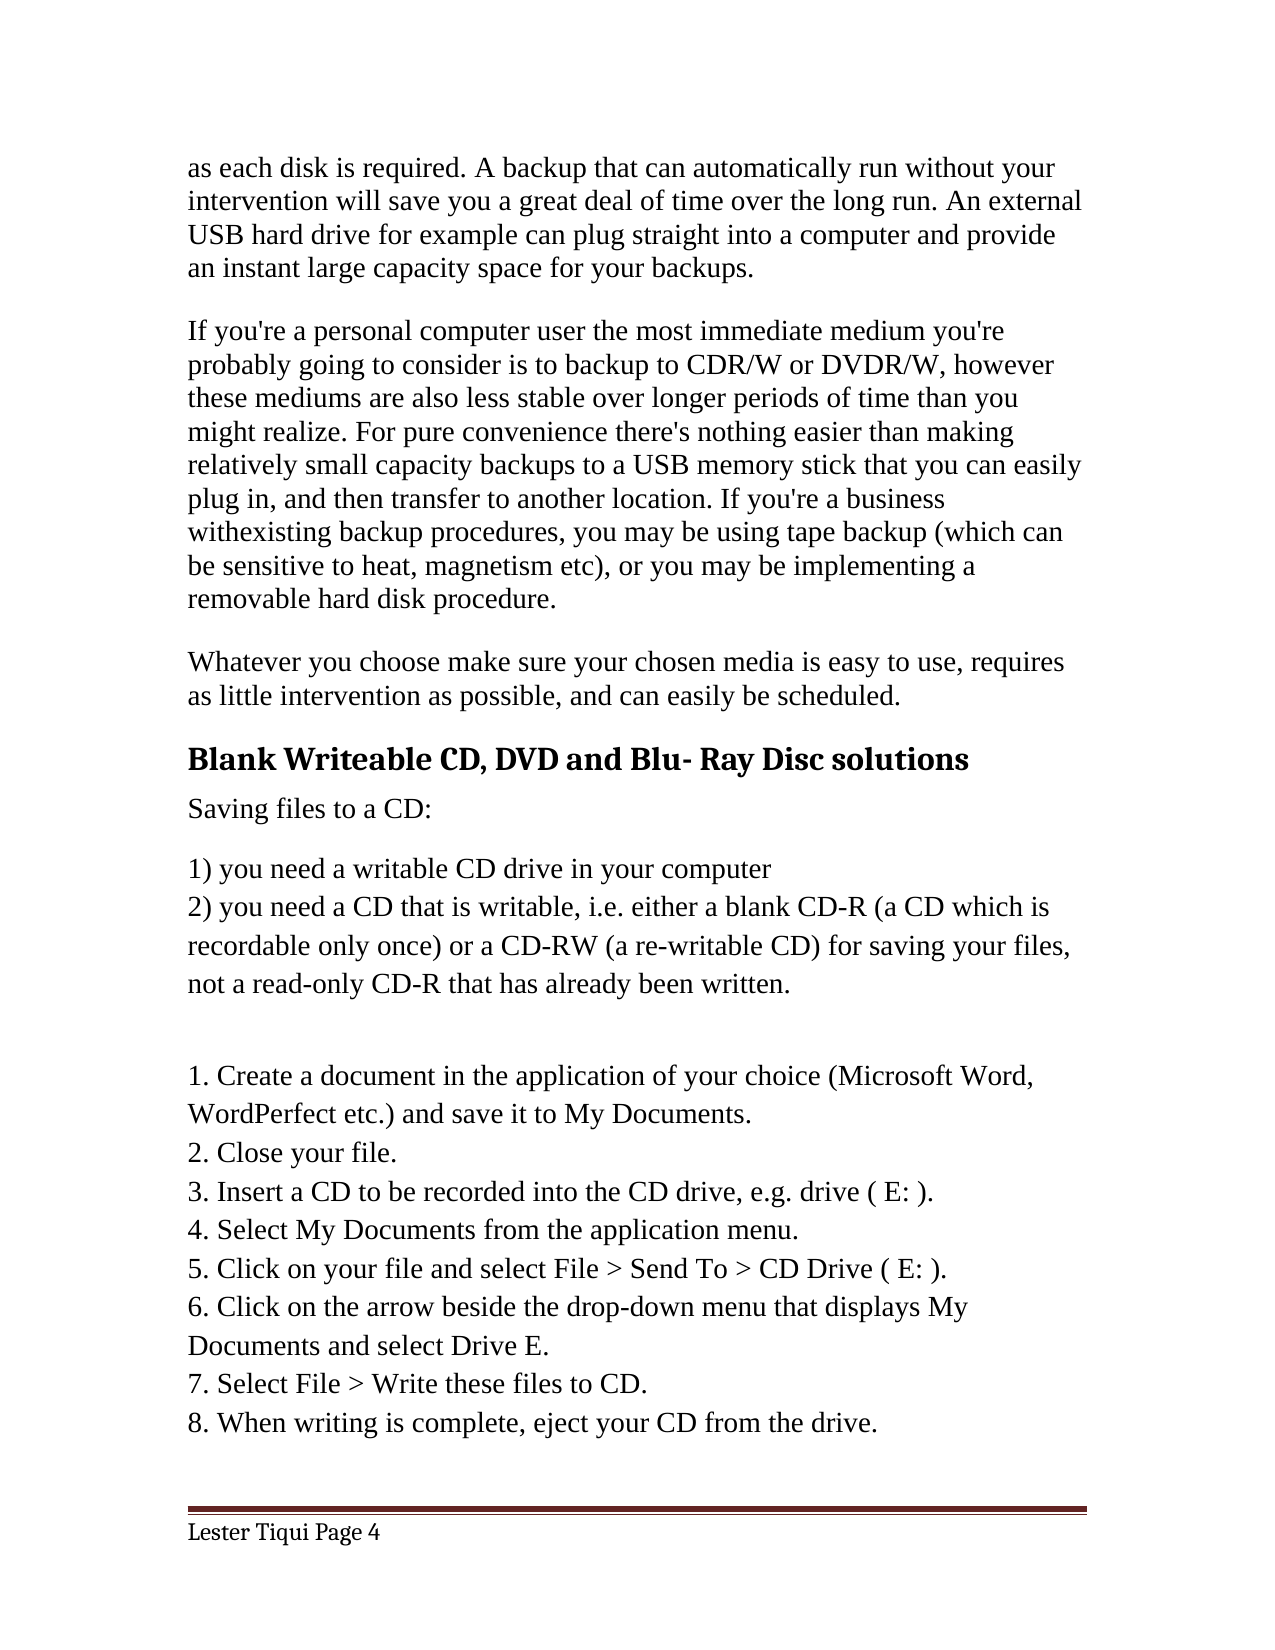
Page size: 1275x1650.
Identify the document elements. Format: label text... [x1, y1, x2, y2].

text Saving files to a CD: [187, 791, 1087, 825]
text Whatever you choose make sure your chosen media is easy to use, requires as little intervention as possible, and can easily be scheduled. [187, 644, 1087, 711]
text 1) you need a writable CD drive in your computer 2) you need a CD that is writable, i.e. either a blank CD-R (a CD which is recordable only once) or a CD-RW (a re-writable CD) for saving your files, not a read-only CD-R that has already been written. [187, 851, 1087, 1033]
text If you're a personal computer user the most immediate medium you're probably going to consider is to backup to CDR/W or DVDR/W, however these mediums are also less stable over longer periods of time than you might realize. For pure convenience there's nothing easier than making relatively small capacity backups to a USB memory stick that you can easily plug in, and then transfer to another location. If you're a business withexisting backup procedures, you may be using tape backup (which can be sensitive to heat, magnetism etc), or you may be implementing a removable hard disk procedure. [187, 313, 1087, 615]
subtitle Blank Writeable CD, DVD and Blu- Ray Disc solutions [187, 741, 1087, 779]
text 1. Create a document in the application of your choice (Microsoft Word, WordPerfect etc.) and save it to My Documents. 2. Close your file. 3. Insert a CD to be recorded into the CD drive, e.g. drive ( E: ). 4. Select My Documents from the application menu. 5. Click on your file and select File > Send To > CD Drive ( E: ). 6. Click on the arrow beside the drop-down menu that displays My Documents and select Drive E. 7. Select File > Write these files to CD. 8. When writing is complete, eject your CD from the drive. [187, 1058, 1087, 1438]
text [187, 150, 1087, 284]
